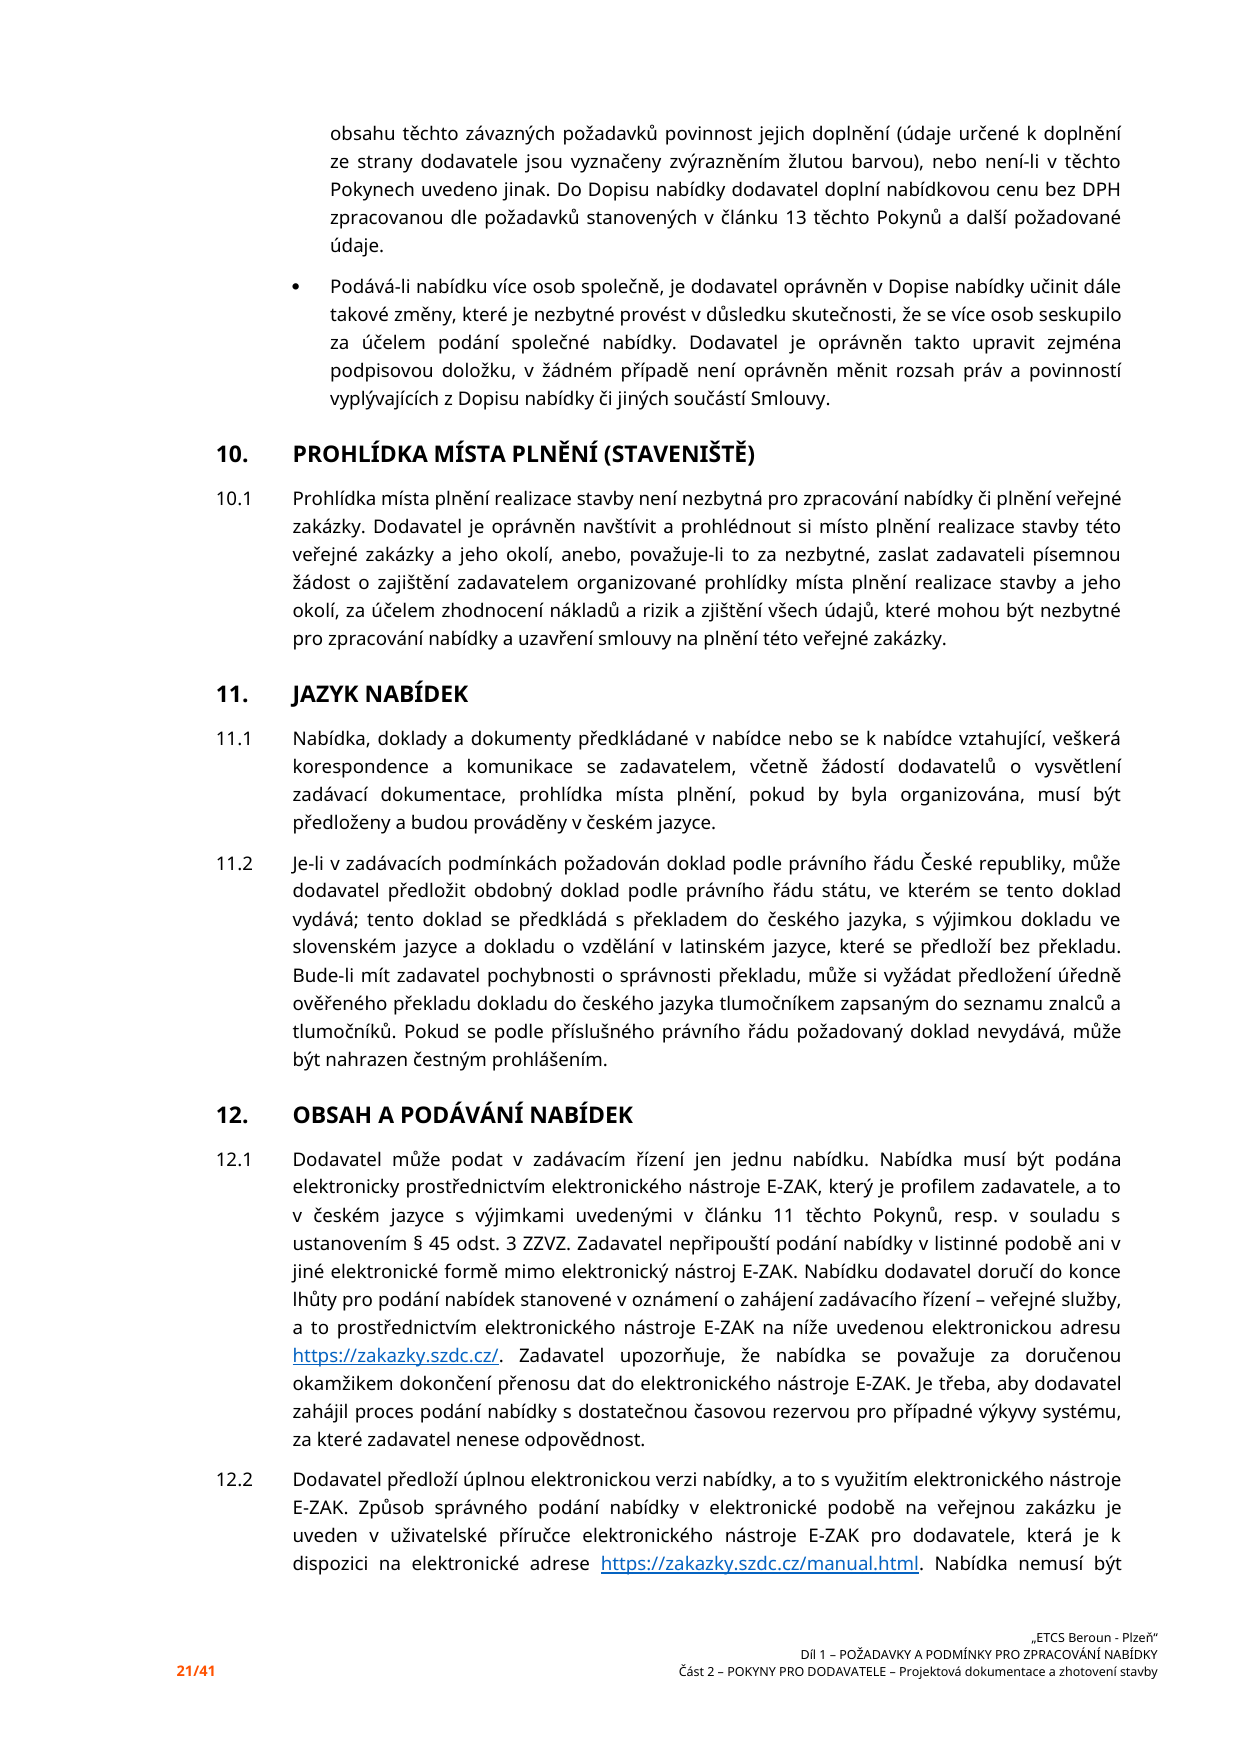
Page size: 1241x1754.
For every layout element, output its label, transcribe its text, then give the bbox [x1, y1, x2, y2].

text PROHLÍDKA MÍSTA PLNĚNÍ (STAVENIŠTĚ) [216, 438, 1122, 469]
text Prohlídka místa plnění realizace stavby není nezbytná pro zpracování nabídky či plnění veřejné zakázky. Dodavatel je oprávněn navštívit a prohlédnout si místo plnění realizace stavby této veřejné zakázky a jeho okolí, anebo, považuje-li to za nezbytné, zaslat zadavateli písemnou žádost o zajištění zadavatelem organizované prohlídky místa plnění realizace stavby a jeho okolí, za účelem zhodnocení nákladů a rizik a zjištění všech údajů, které mohou být nezbytné pro zpracování nabídky a uzavření smlouvy na plnění této veřejné zakázky. [216, 485, 1122, 651]
text Dodavatel může podat v zadávacím řízení jen jednu nabídku. Nabídka musí být podána elektronicky prostřednictvím elektronického nástroje E-ZAK, který je profilem zadavatele, a to v českém jazyce s výjimkami uvedenými v článku 11 těchto Pokynů, resp. v souladu s ustanovením § 45 odst. 3 ZZVZ. Zadavatel nepřipouští podání nabídky v listinné podobě ani v jiné elektronické formě mimo elektronický nástroj E-ZAK. Nabídku dodavatel doručí do konce lhůty pro podání nabídek stanovené v oznámení o zahájení zadávacího řízení – veřejné služby, a to prostřednictvím elektronického nástroje E-ZAK na níže uvedenou elektronickou adresu https://zakazky.szdc.cz/. Zadavatel upozorňuje, že nabídka se považuje za doručenou okamžikem dokončení přenosu dat do elektronického nástroje E-ZAK. Je třeba, aby dodavatel zahájil proces podání nabídky s dostatečnou časovou rezervou pro případné výkyvy systému, za které zadavatel nenese odpovědnost. [216, 1146, 1122, 1452]
text Nabídka, doklady a dokumenty předkládané v nabídce nebo se k nabídce vztahující, veškerá korespondence a komunikace se zadavatelem, včetně žádostí dodavatelů o vysvětlení zadávací dokumentace, prohlídka místa plnění, pokud by byla organizována, musí být předloženy a budou prováděny v českém jazyce. [216, 725, 1122, 835]
text JAZYK NABÍDEK [216, 678, 1122, 709]
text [216, 1467, 1122, 1576]
text OBSAH a PODÁVÁNÍ NABÍDEK [216, 1099, 1122, 1130]
text Je-li v zadávacích podmínkách požadován doklad podle právního řádu České republiky, může dodavatel předložit obdobný doklad podle právního řádu státu, ve kterém se tento doklad vydává; tento doklad se předkládá s překladem do českého jazyka, s výjimkou dokladu ve slovenském jazyce a dokladu o vzdělání v latinském jazyce, které se předloží bez překladu. Bude-li mít zadavatel pochybnosti o správnosti překladu, může si vyžádat předložení úředně ověřeného překladu dokladu do českého jazyka tlumočníkem zapsaným do seznamu znalců a tlumočníků. Pokud se podle příslušného právního řádu požadovaný doklad nevydává, může být nahrazen čestným prohlášením. [216, 850, 1122, 1071]
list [292, 121, 1122, 258]
list Podává-li nabídku více osob společně, je dodavatel oprávněn v Dopise nabídky učinit dále takové změny, které je nezbytné provést v důsledku skutečnosti, že se více osob seskupilo za účelem podání společné nabídky. Dodavatel je oprávněn takto upravit zejména podpisovou doložku, v žádném případě není oprávněn měnit rozsah práv a povinností vyplývajících z Dopisu nabídky či jiných součástí Smlouvy. [292, 273, 1122, 411]
